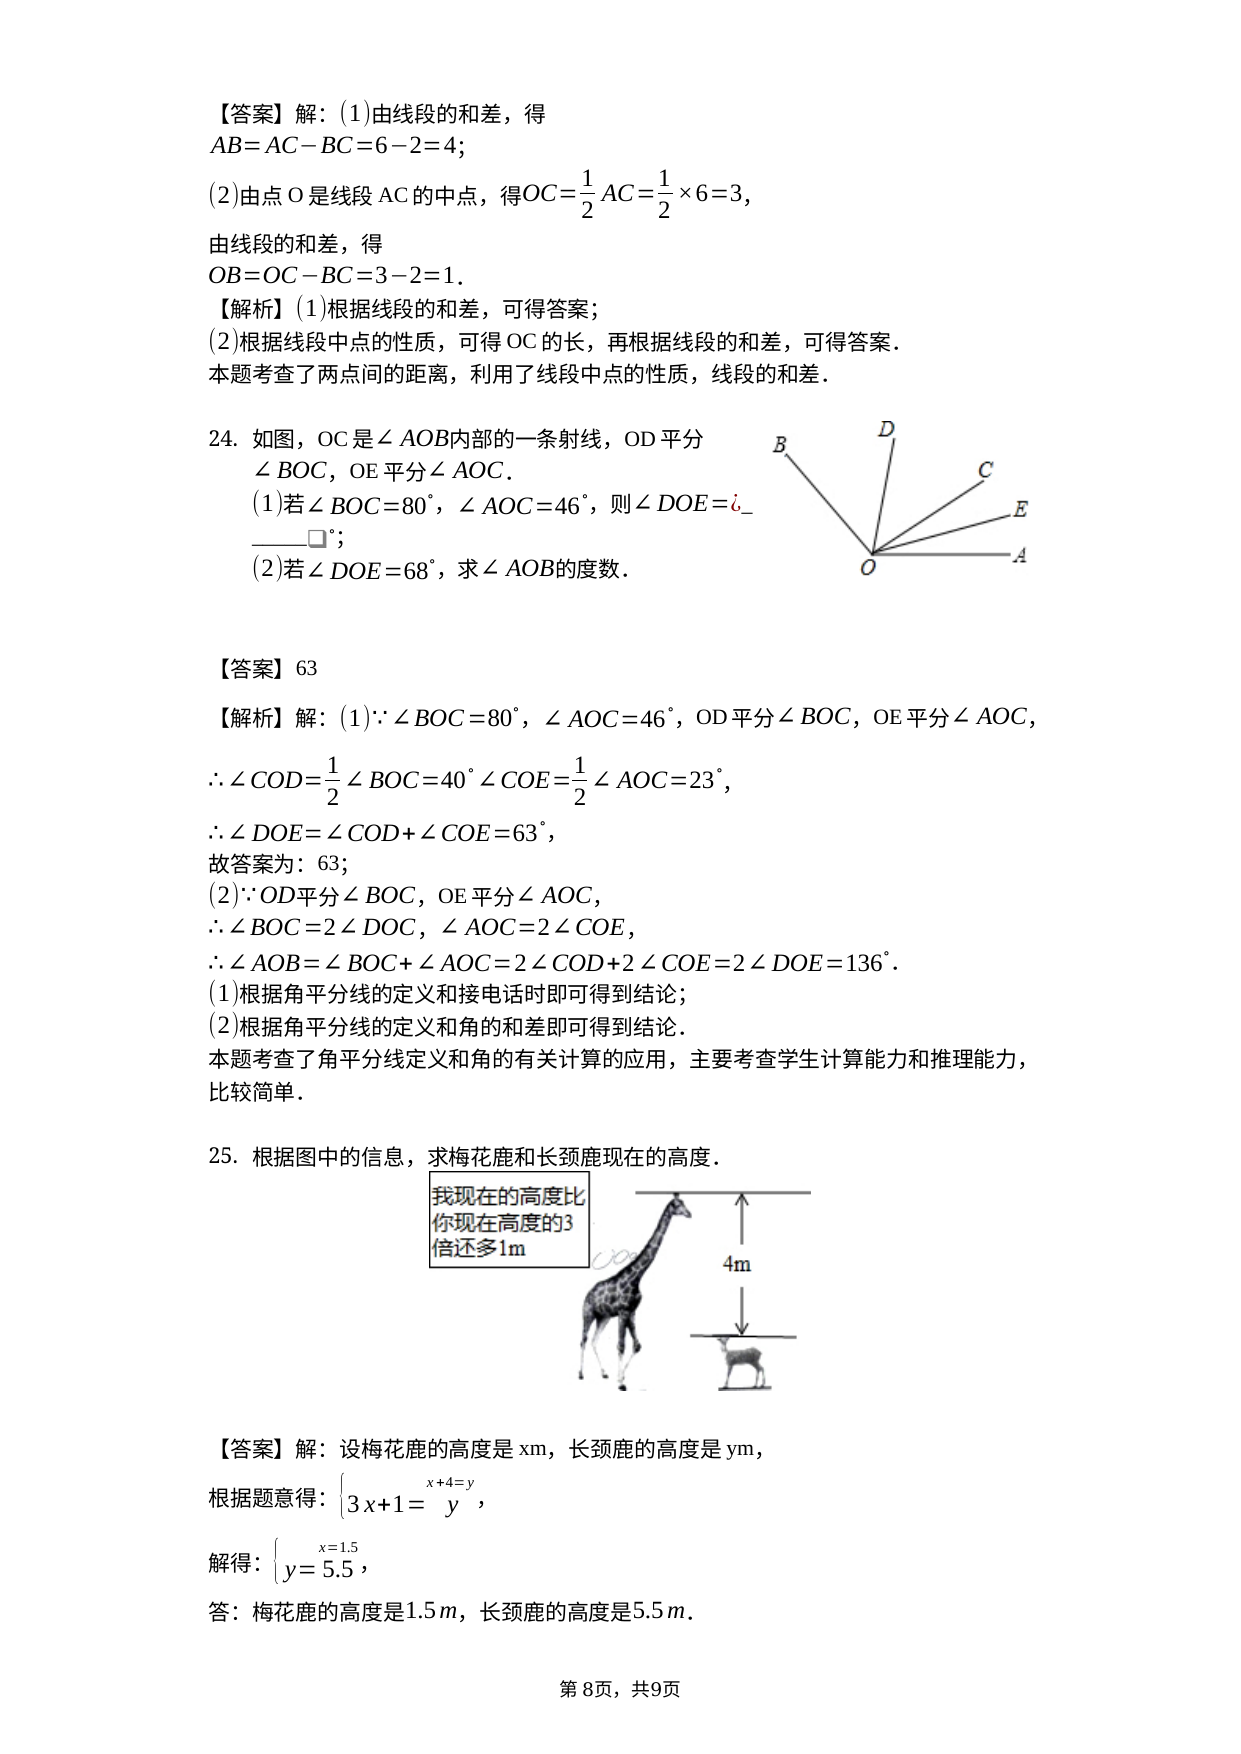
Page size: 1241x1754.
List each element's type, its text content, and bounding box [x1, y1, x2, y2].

picture [429, 1171, 811, 1391]
text 【答案】解：设梅花鹿的高度是xm，长颈鹿的高度是ym， 根据题意得：， 解得：， 答：梅花鹿的高度是，长颈鹿的高度是． [208, 1432, 1032, 1627]
text 【答案】解：由线段的和差，得 ； 由点O是线段AC的中点，得， 由线段的和差，得 ． [208, 97, 1032, 292]
text 【解析】解：，，OD平分，OE平分， ， ， 故答案为：63； 平分，OE平分， ，， ． 根据角平分线的定义和接电话时即可得到结论； 根据角平分线的定义和角的和差即可得到结论． 本题考查了角平分线定义和角的有关计算的应用，主要考查学生计算能力和推理能力，比较简单． [208, 684, 1032, 1139]
text 【解析】根据线段的和差，可得答案； 根据线段中点的性质，可得OC的长，再根据线段的和差，可得答案． 本题考查了两点间的距离，利用了线段中点的性质，线段的和差． [208, 292, 1032, 422]
picture [772, 421, 1033, 580]
text 【答案】63 [208, 652, 1032, 684]
list 根据图中的信息，求梅花鹿和长颈鹿现在的高度． [208, 1139, 1032, 1172]
list 如图，OC是内部的一条射线，OD平分，OE平分． 若，，则______； 若，求的度数． [208, 422, 1032, 649]
